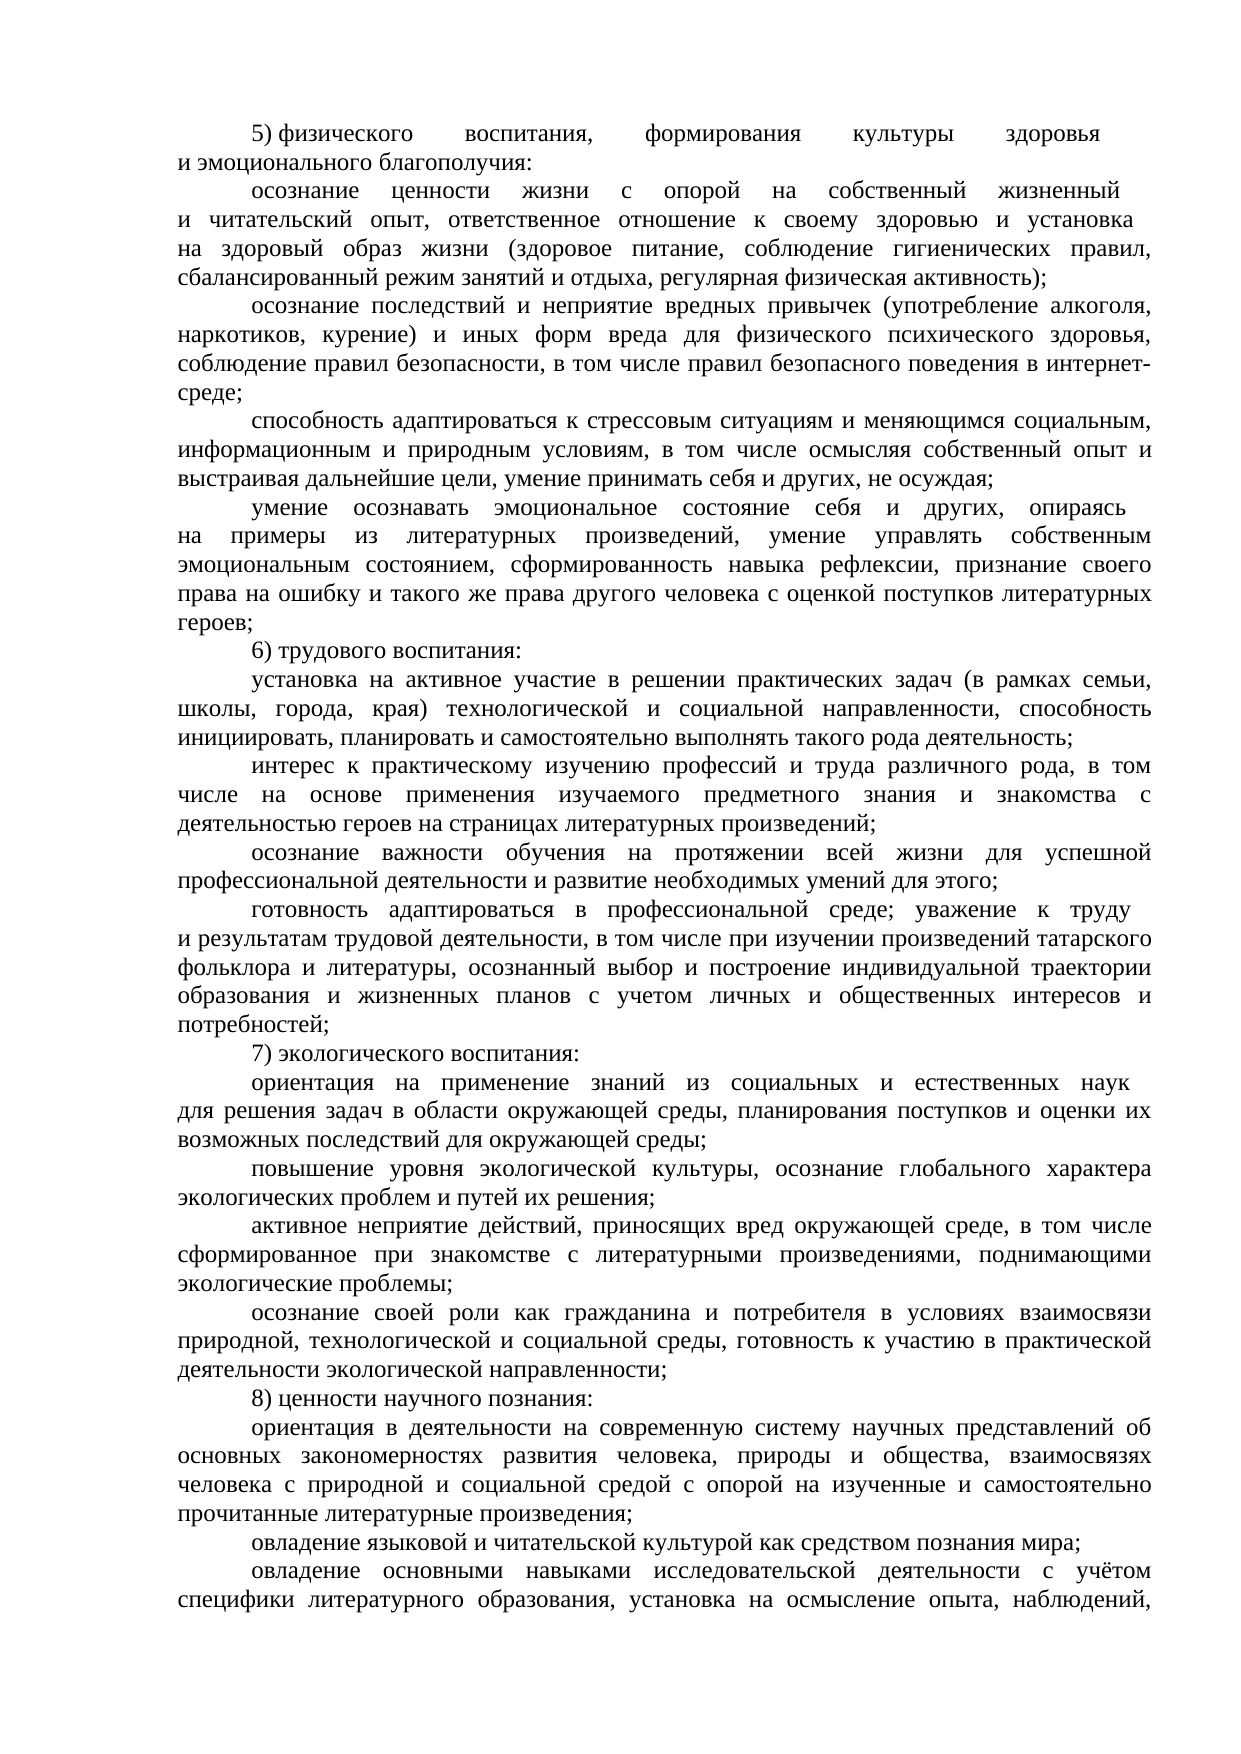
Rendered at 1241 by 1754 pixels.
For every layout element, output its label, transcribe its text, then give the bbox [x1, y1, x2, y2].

text ориентация на применение знаний из социальных и естественных наук для решения задач в области окружающей среды, планирования поступков и оценки их возможных последствий для окружающей среды; [177, 1067, 1152, 1153]
text готовность адаптироваться в профессиональной среде; уважение к труду и результатам трудовой деятельности, в том числе при изучении произведений татарского фольклора и литературы, осознанный выбор и построение индивидуальной траектории образования и жизненных планов с учетом личных и общественных интересов и потребностей; [177, 894, 1152, 1038]
text 8) ценности научного познания: [177, 1383, 1152, 1412]
text овладение языковой и читательской культурой как средством познания мира; [177, 1527, 1152, 1556]
text осознание последствий и неприятие вредных привычек (употребление алкоголя, наркотиков, курение) и иных форм вреда для физического психического здоровья, соблюдение правил безопасности, в том числе правил безопасного поведения в интернет-среде; [177, 291, 1152, 406]
text установка на активное участие в решении практических задач (в рамках семьи, школы, города, края) технологической и социальной направленности, способность инициировать, планировать и самостоятельно выполнять такого рода деятельность; [177, 664, 1152, 751]
text осознание ценности жизни с опорой на собственный жизненный и читательский опыт, ответственное отношение к своему здоровью и установка на здоровый образ жизни (здоровое питание, соблюдение гигиенических правил, сбалансированный режим занятий и отдыха, регулярная физическая активность); [177, 176, 1152, 291]
text умение осознавать эмоциональное состояние себя и других, опираясь на примеры из литературных произведений, умение управлять собственным эмоциональным состоянием, сформированность навыка рефлексии, признание своего права на ошибку и такого же права другого человека с оценкой поступков литературных героев; [177, 492, 1152, 636]
text 6) трудового воспитания: [177, 636, 1152, 664]
text осознание важности обучения на протяжении всей жизни для успешной профессиональной деятельности и развитие необходимых умений для этого; [177, 837, 1152, 894]
text интерес к практическому изучению профессий и труда различного рода, в том числе на основе применения изучаемого предметного знания и знакомства с деятельностью героев на страницах литературных произведений; [177, 751, 1152, 837]
text осознание своей роли как гражданина и потребителя в условиях взаимосвязи природной, технологической и социальной среды, готовность к участию в практической деятельности экологической направленности; [177, 1297, 1152, 1383]
text ориентация в деятельности на современную систему научных представлений об основных закономерностях развития человека, природы и общества, взаимосвязях человека с природной и социальной средой с опорой на изученные и самостоятельно прочитанные литературные произведения; [177, 1412, 1152, 1527]
text способность адаптироваться к стрессовым ситуациям и меняющимся социальным, информационным и природным условиям, в том числе осмысляя собственный опыт и выстраивая дальнейшие цели, умение принимать себя и других, не осуждая; [177, 406, 1152, 492]
text 5) физического воспитания, формирования культуры здоровья и эмоционального благополучия: [177, 118, 1152, 176]
text 7) экологического воспитания: [177, 1038, 1152, 1067]
text повышение уровня экологической культуры, осознание глобального характера экологических проблем и путей их решения; [177, 1153, 1152, 1211]
text активное неприятие действий, приносящих вред окружающей среде, в том числе сформированное при знакомстве с литературными произведениями, поднимающими экологические проблемы; [177, 1211, 1152, 1297]
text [177, 1556, 1152, 1613]
